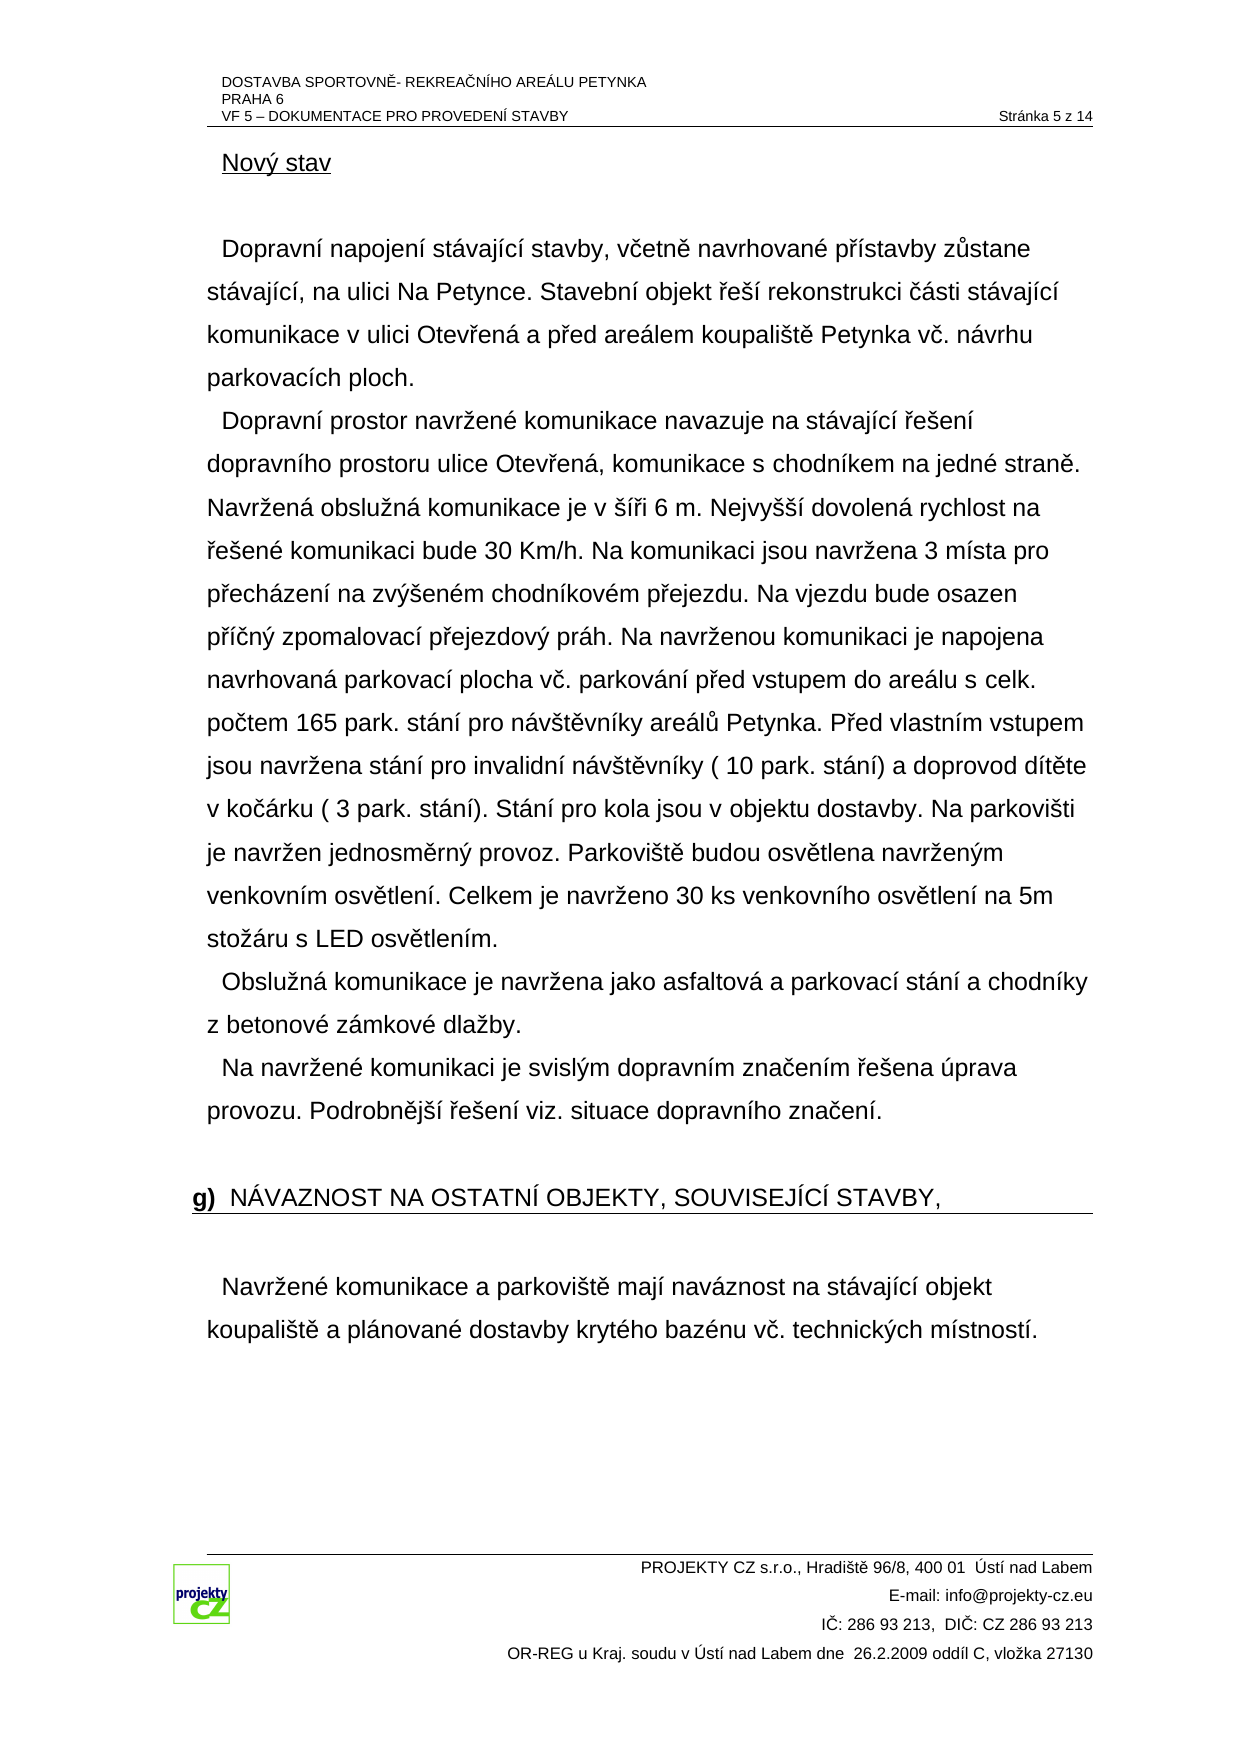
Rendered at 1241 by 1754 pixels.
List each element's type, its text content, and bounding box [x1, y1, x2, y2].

text Dopravní prostor navržené komunikace navazuje na stávající řešení dopravního prostoru ulice Otevřená, komunikace s chodníkem na jedné straně. Navržená obslužná komunikace je v šíři 6 m. Nejvyšší dovolená rychlost na řešené komunikaci bude 30 Km/h. Na komunikaci jsou navržena 3 místa pro přecházení na zvýšeném chodníkovém přejezdu. Na vjezdu bude osazen příčný zpomalovací přejezdový práh. Na navrženou komunikaci je napojena navrhovaná parkovací plocha vč. parkování před vstupem do areálu s celk. počtem 165 park. stání pro návštěvníky areálů Petynka. Před vlastním vstupem jsou navržena stání pro invalidní návštěvníky ( 10 park. stání) a doprovod dítěte v kočárku ( 3 park. stání). Stání pro kola jsou v objektu dostavby. Na parkovišti je navržen jednosměrný provoz. Parkoviště budou osvětlena navrženým venkovním osvětlení. Celkem je navrženo 30 ks venkovního osvětlení na 5m stožáru s LED osvětlením. [207, 406, 1093, 953]
text Navržené komunikace a parkoviště mají naváznost na stávající objekt koupaliště a plánované dostavby krytého bazénu vč. technických místností. [207, 1272, 1093, 1344]
text Dopravní napojení stávající stavby, včetně navrhované přístavby zůstane stávající, na ulici Na Petynce. Stavební objekt řeší rekonstrukci části stávající komunikace v ulici Otevřená a před areálem koupaliště Petynka vč. návrhu parkovacích ploch. [207, 234, 1093, 392]
text Obslužná komunikace je navržena jako asfaltová a parkovací stání a chodníky z betonové zámkové dlažby. [207, 967, 1093, 1039]
text Na navržené komunikaci je svislým dopravním značením řešena úprava provozu. Podrobnější řešení viz. situace dopravního značení. [207, 1053, 1093, 1125]
subtitle NÁVAZNOST NA OSTATNÍ OBJEKTY, SOUVISEJÍCÍ STAVBY, [192, 1183, 1093, 1213]
text Nový stav [207, 148, 1093, 176]
picture [170, 1562, 233, 1627]
